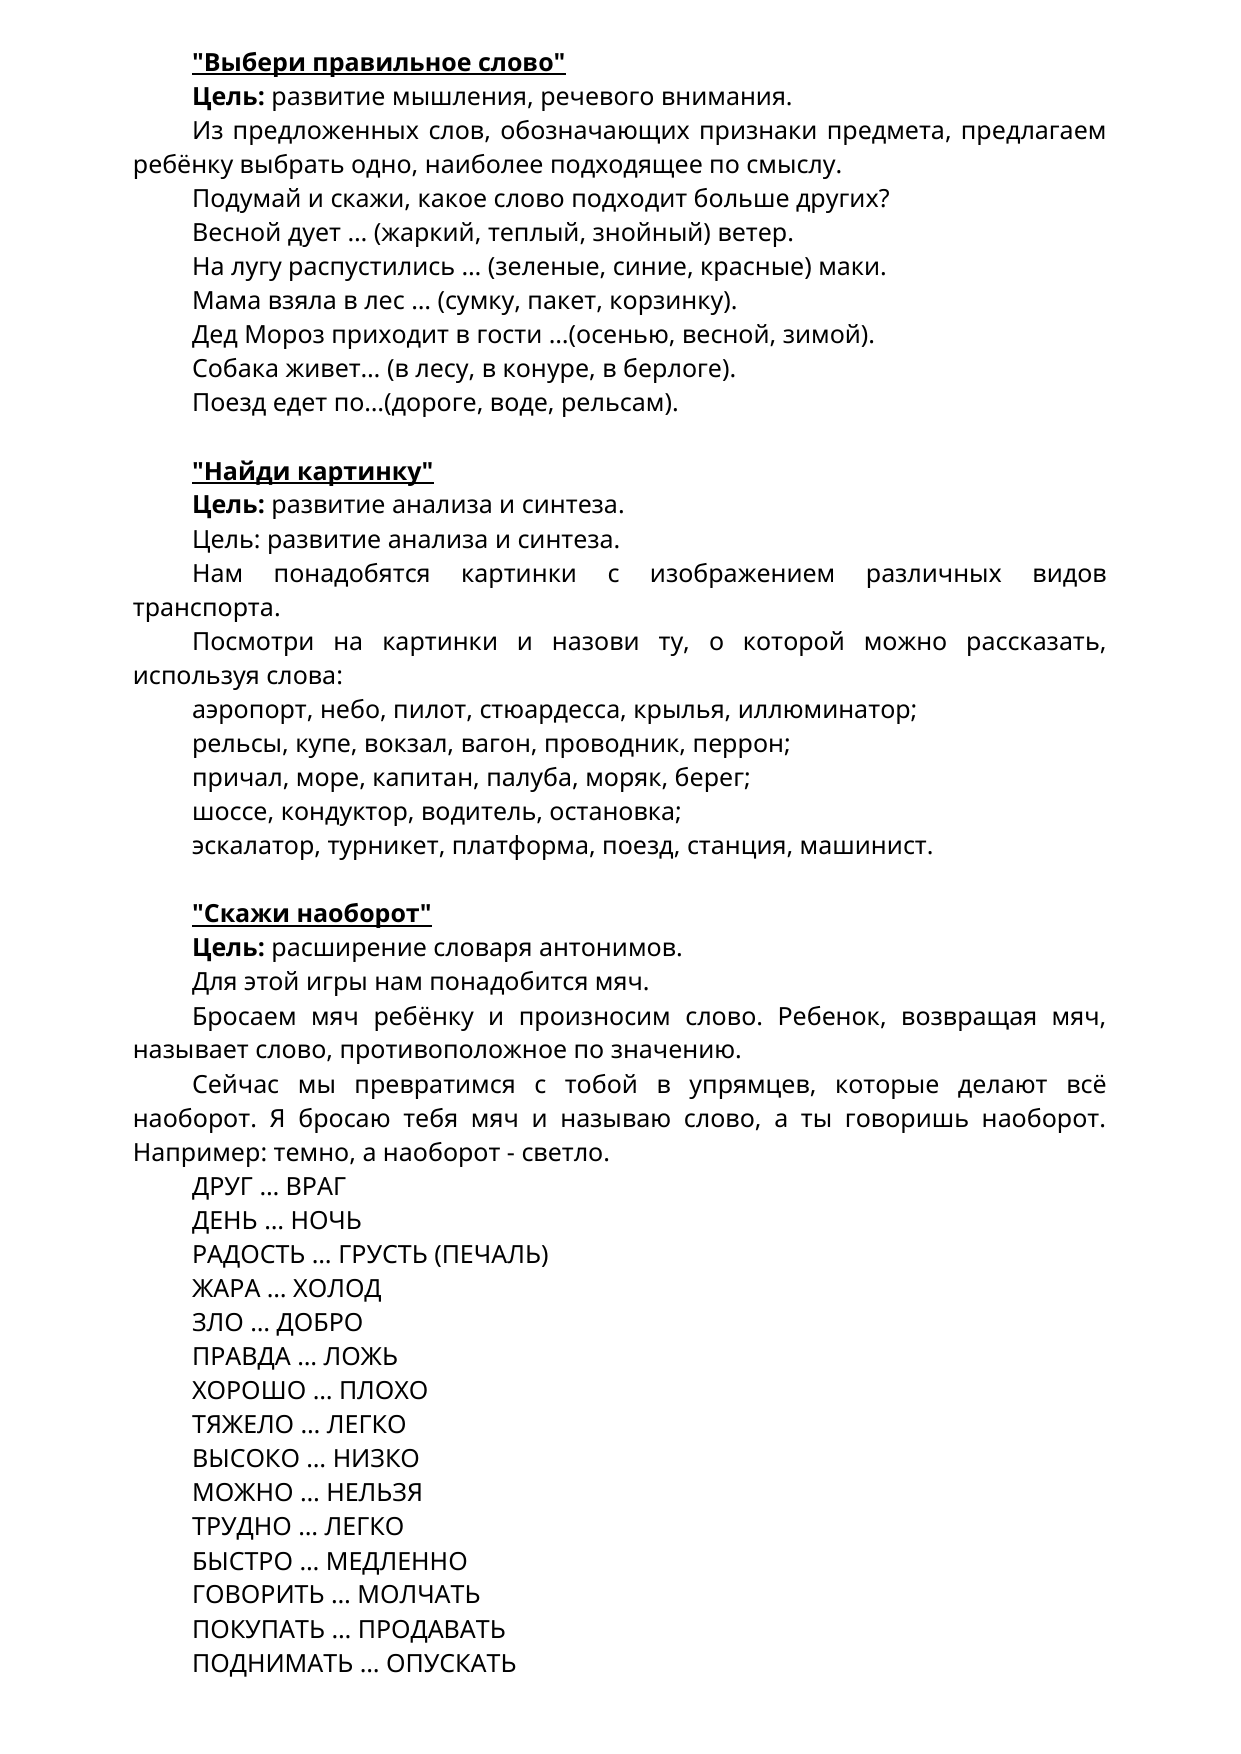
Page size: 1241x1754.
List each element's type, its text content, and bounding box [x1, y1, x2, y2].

list Цель: развитие анализа и синтеза. [133, 521, 1108, 555]
list Подумай и скажи, какое слово подходит больше других? [133, 181, 1108, 215]
list Цель: развитие анализа и синтеза. [133, 487, 1108, 521]
list Посмотри на картинки и назови ту, о которой можно рассказать, используя слова: [133, 623, 1108, 692]
list ПОКУПАТЬ … ПРОДАВАТЬ [133, 1611, 1108, 1645]
list ЗЛО … ДОБРО [133, 1305, 1108, 1339]
list Цель: развитие мышления, речевого внимания. [133, 78, 1108, 112]
list ПРАВДА … ЛОЖЬ [133, 1339, 1108, 1373]
list Мама взяла в лес … (сумку, пакет, корзинку). [133, 283, 1108, 317]
list Из предложенных слов, обозначающих признаки предмета, предлагаем ребёнку выбрать одно, наиболее подходящее по смыслу. [133, 112, 1108, 181]
list МОЖНО … НЕЛЬЗЯ [133, 1475, 1108, 1509]
list ГОВОРИТЬ … МОЛЧАТЬ [133, 1577, 1108, 1611]
list ТЯЖЕЛО … ЛЕГКО [133, 1407, 1108, 1441]
list ДЕНЬ … НОЧЬ [133, 1202, 1108, 1237]
list причал, море, капитан, палуба, моряк, берег; [133, 760, 1108, 794]
list Сейчас мы превратимся с тобой в упрямцев, которые делают всё наоборот. Я бросаю тебя мяч и называю слово, а ты говоришь наоборот. Например: темно, а наоборот - светло. [133, 1066, 1108, 1168]
list Собака живет… (в лесу, в конуре, в берлоге). [133, 351, 1108, 385]
list Для этой игры нам понадобится мяч. [133, 964, 1108, 998]
list ЖАРА … ХОЛОД [133, 1271, 1108, 1305]
list На лугу распустились … (зеленые, синие, красные) маки. [133, 249, 1108, 283]
list ВЫСОКО … НИЗКО [133, 1441, 1108, 1475]
list БЫСТРО … МЕДЛЕННО [133, 1543, 1108, 1577]
list эскалатор, турникет, платформа, поезд, станция, машинист. [133, 828, 1108, 862]
list рельсы, купе, вокзал, вагон, проводник, перрон; [133, 726, 1108, 760]
list ТРУДНО … ЛЕГКО [133, 1509, 1108, 1543]
list "Найди картинку" [133, 453, 1108, 487]
list "Выбери правильное слово" [133, 44, 1108, 78]
list ПОДНИМАТЬ … ОПУСКАТЬ [133, 1645, 1108, 1679]
list Нам понадобятся картинки с изображением различных видов транспорта. [133, 555, 1108, 623]
list ДРУГ … ВРАГ [133, 1168, 1108, 1202]
list Дед Мороз приходит в гости …(осенью, весной, зимой). [133, 317, 1108, 351]
list РАДОСТЬ … ГРУСТЬ (ПЕЧАЛЬ) [133, 1237, 1108, 1271]
list Цель: расширение словаря антонимов. [133, 930, 1108, 964]
list Бросаем мяч ребёнку и произносим слово. Ребенок, возвращая мяч, называет слово, противоположное по значению. [133, 998, 1108, 1066]
list ХОРОШО … ПЛОХО [133, 1373, 1108, 1407]
list Весной дует … (жаркий, теплый, знойный) ветер. [133, 215, 1108, 249]
list Поезд едет по…(дороге, воде, рельсам). [133, 385, 1108, 419]
list "Скажи наоборот" [133, 896, 1108, 930]
list аэропорт, небо, пилот, стюардесса, крылья, иллюминатор; [133, 692, 1108, 726]
list шоссе, кондуктор, водитель, остановка; [133, 794, 1108, 828]
